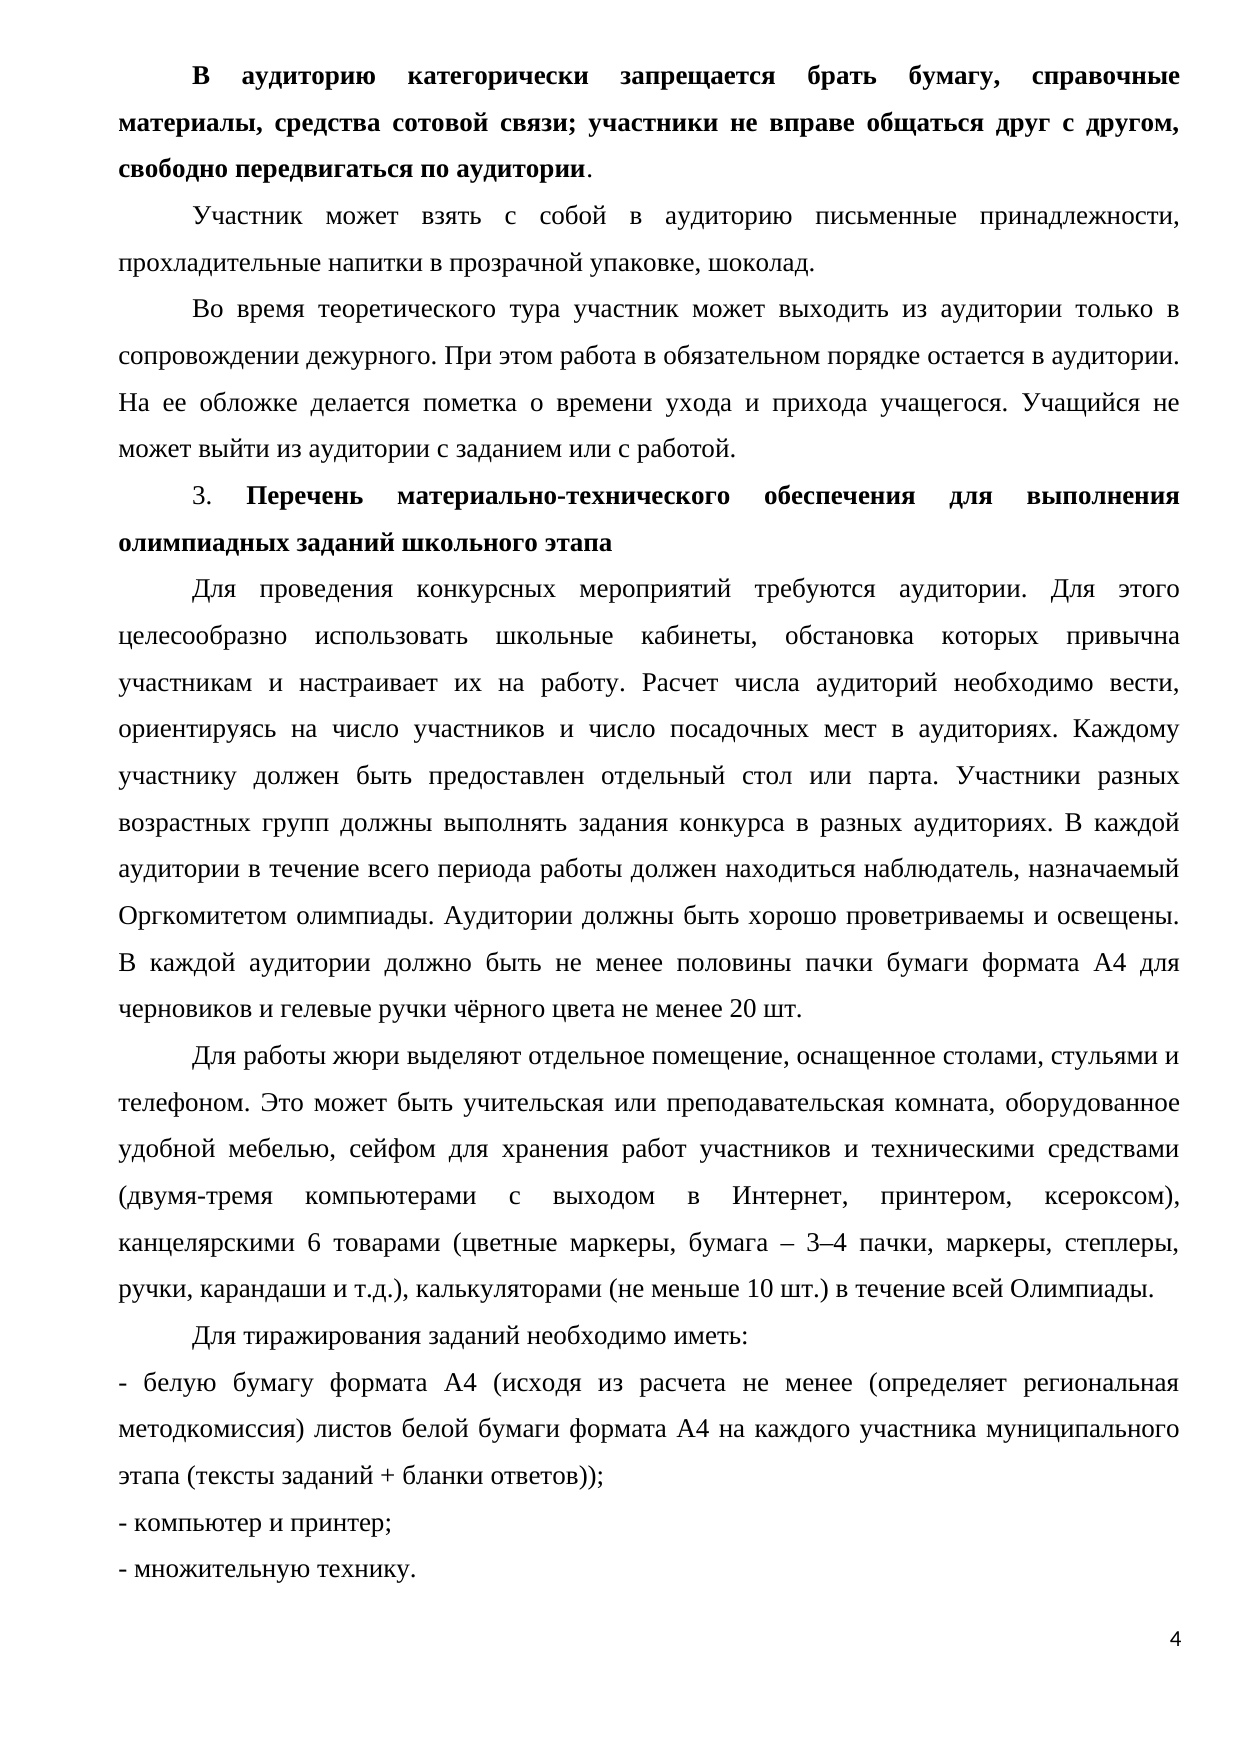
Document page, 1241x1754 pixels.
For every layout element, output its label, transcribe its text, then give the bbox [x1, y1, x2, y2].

text Во время теоретического тура участник может выходить из аудитории только в сопровождении дежурного. При этом работа в обязательном порядке остается в аудитории. На ее обложке делается пометка о времени ухода и прихода учащегося. Учащийся не может выйти из аудитории с заданием или с работой. [118, 292, 1181, 463]
text Участник может взять с собой в аудиторию письменные принадлежности, прохладительные напитки в прозрачной упаковке, шоколад. [118, 199, 1181, 277]
text - множительную технику. [118, 1552, 1181, 1583]
text В аудиторию категорически запрещается брать бумагу, справочные материалы, средства сотовой связи; участники не вправе общаться друг с другом, свободно передвигаться по аудитории. [118, 59, 1181, 183]
text 3. Перечень материально-технического обеспечения для выполнения олимпиадных заданий школьного этапа [118, 479, 1181, 557]
text Для проведения конкурсных мероприятий требуются аудитории. Для этого целесообразно использовать школьные кабинеты, обстановка которых привычна участникам и настраивает их на работу. Расчет числа аудиторий необходимо вести, ориентируясь на число участников и число посадочных мест в аудиториях. Каждому участнику должен быть предоставлен отдельный стол или парта. Участники разных возрастных групп должны выполнять задания конкурса в разных аудиториях. В каждой аудитории в течение всего периода работы должен находиться наблюдатель, назначаемый Оргкомитетом олимпиады. Аудитории должны быть хорошо проветриваемы и освещены. В каждой аудитории должно быть не менее половины пачки бумаги формата А4 для черновиков и гелевые ручки чёрного цвета не менее 20 шт. [118, 572, 1181, 1023]
text - белую бумагу формата А4 (исходя из расчета не менее (определяет региональная методкомиссия) листов белой бумаги формата А4 на каждого участника муниципального этапа (тексты заданий + бланки ответов)); [118, 1366, 1181, 1490]
text - компьютер и принтер; [118, 1506, 1181, 1537]
text Для тиражирования заданий необходимо иметь: [118, 1319, 1181, 1350]
text Для работы жюри выделяют отдельное помещение, оснащенное столами, стульями и телефоном. Это может быть учительская или преподавательская комната, оборудованное удобной мебелью, сейфом для хранения работ участников и техническими средствами (двумя-тремя компьютерами с выходом в Интернет, принтером, ксероксом), канцелярскими 6 товарами (цветные маркеры, бумага – 3–4 пачки, маркеры, степлеры, ручки, карандаши и т.д.), калькуляторами (не меньше 10 шт.) в течение всей Олимпиады. [118, 1039, 1181, 1303]
